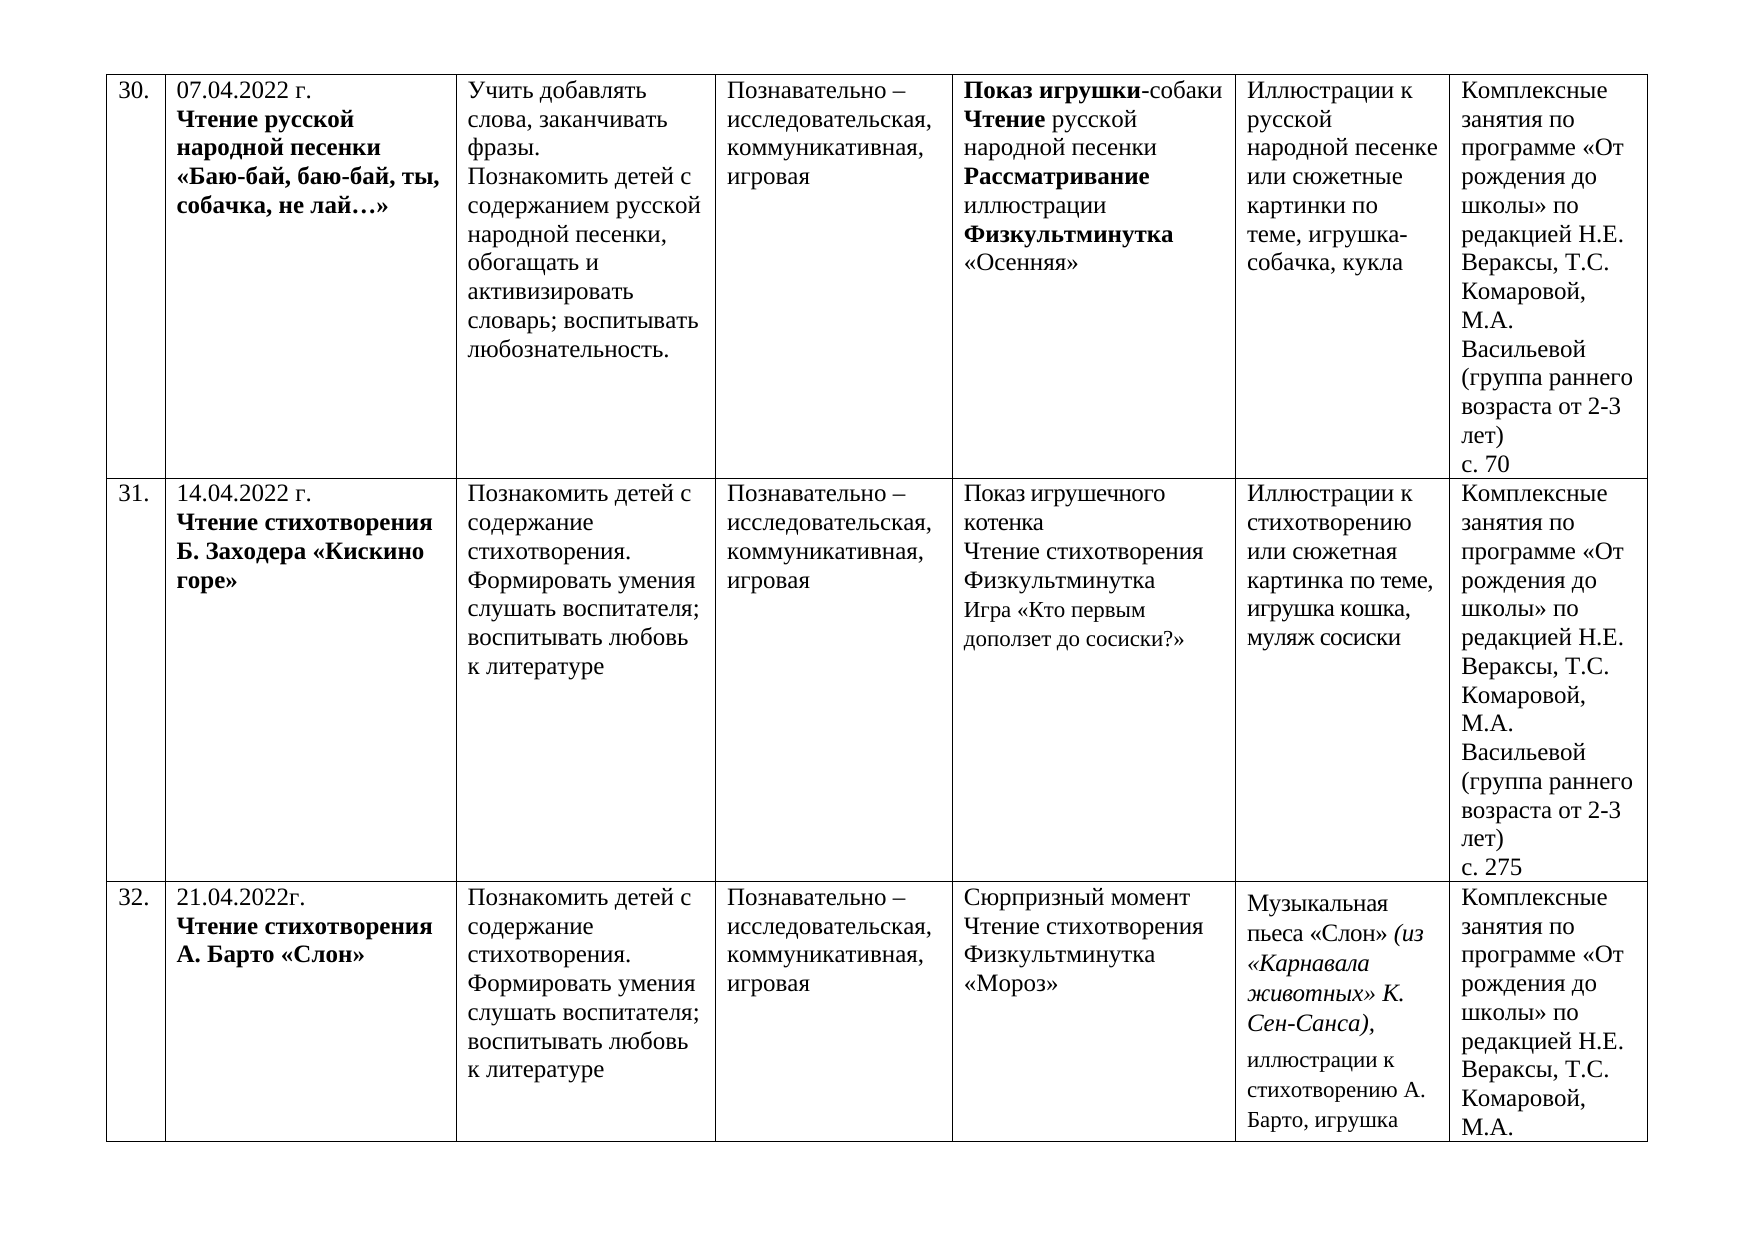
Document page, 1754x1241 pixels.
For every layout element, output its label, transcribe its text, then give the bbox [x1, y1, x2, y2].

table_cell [457, 882, 715, 1141]
table_cell Показ игрушки-собаки Чтение русской народной песенки Рассматривание иллюстрации Физкультминутка «Осенняя» [953, 75, 1235, 477]
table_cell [716, 882, 952, 1141]
table_cell Комплексные занятия по программе «От рождения до школы» по редакцией Н.Е. Вераксы, Т.С. Комаровой, М.А. Васильевой (группа раннего возраста от 2-3 лет) с. 275 [1450, 479, 1647, 881]
table_cell Комплексные занятия по программе «От рождения до школы» по редакцией Н.Е. Вераксы, Т.С. Комаровой, М.А. Васильевой (группа раннего возраста от 2-3 лет) с. 70 [1450, 75, 1647, 477]
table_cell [953, 882, 1235, 1141]
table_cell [716, 75, 952, 477]
table_cell 32. [107, 882, 165, 1141]
table_cell Показ игрушечного котенка Чтение стихотворения Физкультминутка Игра «Кто первым доползет до сосиски?» [953, 479, 1235, 881]
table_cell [166, 882, 456, 1141]
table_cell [1450, 882, 1647, 1141]
table_cell 30. [107, 75, 165, 477]
table_cell Познавательно – исследовательская, коммуникативная, игровая [716, 479, 952, 881]
table_cell Учить добавлять слова, заканчивать фразы. Познакомить детей с содержанием русской народной песенки, обогащать и активизировать словарь; воспитывать любознательность. [457, 75, 715, 477]
table_cell Иллюстрации к русской народной песенке или сюжетные картинки по теме, игрушка-собачка, кукла [1236, 75, 1449, 477]
table_cell Иллюстрации к стихотворению или сюжетная картинка по теме, игрушка кошка, муляж сосиски [1236, 479, 1449, 881]
table_cell 14.04.2022 г. Чтение стихотворения Б. Заходера «Кискино горе» [166, 479, 456, 881]
table_cell Познакомить детей с содержание стихотворения. Формировать умения слушать воспитателя; воспитывать любовь к литературе [457, 479, 715, 881]
table_cell 07.04.2022 г. Чтение русской народной песенки «Баю-бай, баю-бай, ты, собачка, не лай…» [166, 75, 456, 477]
table_cell 31. [107, 479, 165, 881]
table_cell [1236, 882, 1449, 1141]
